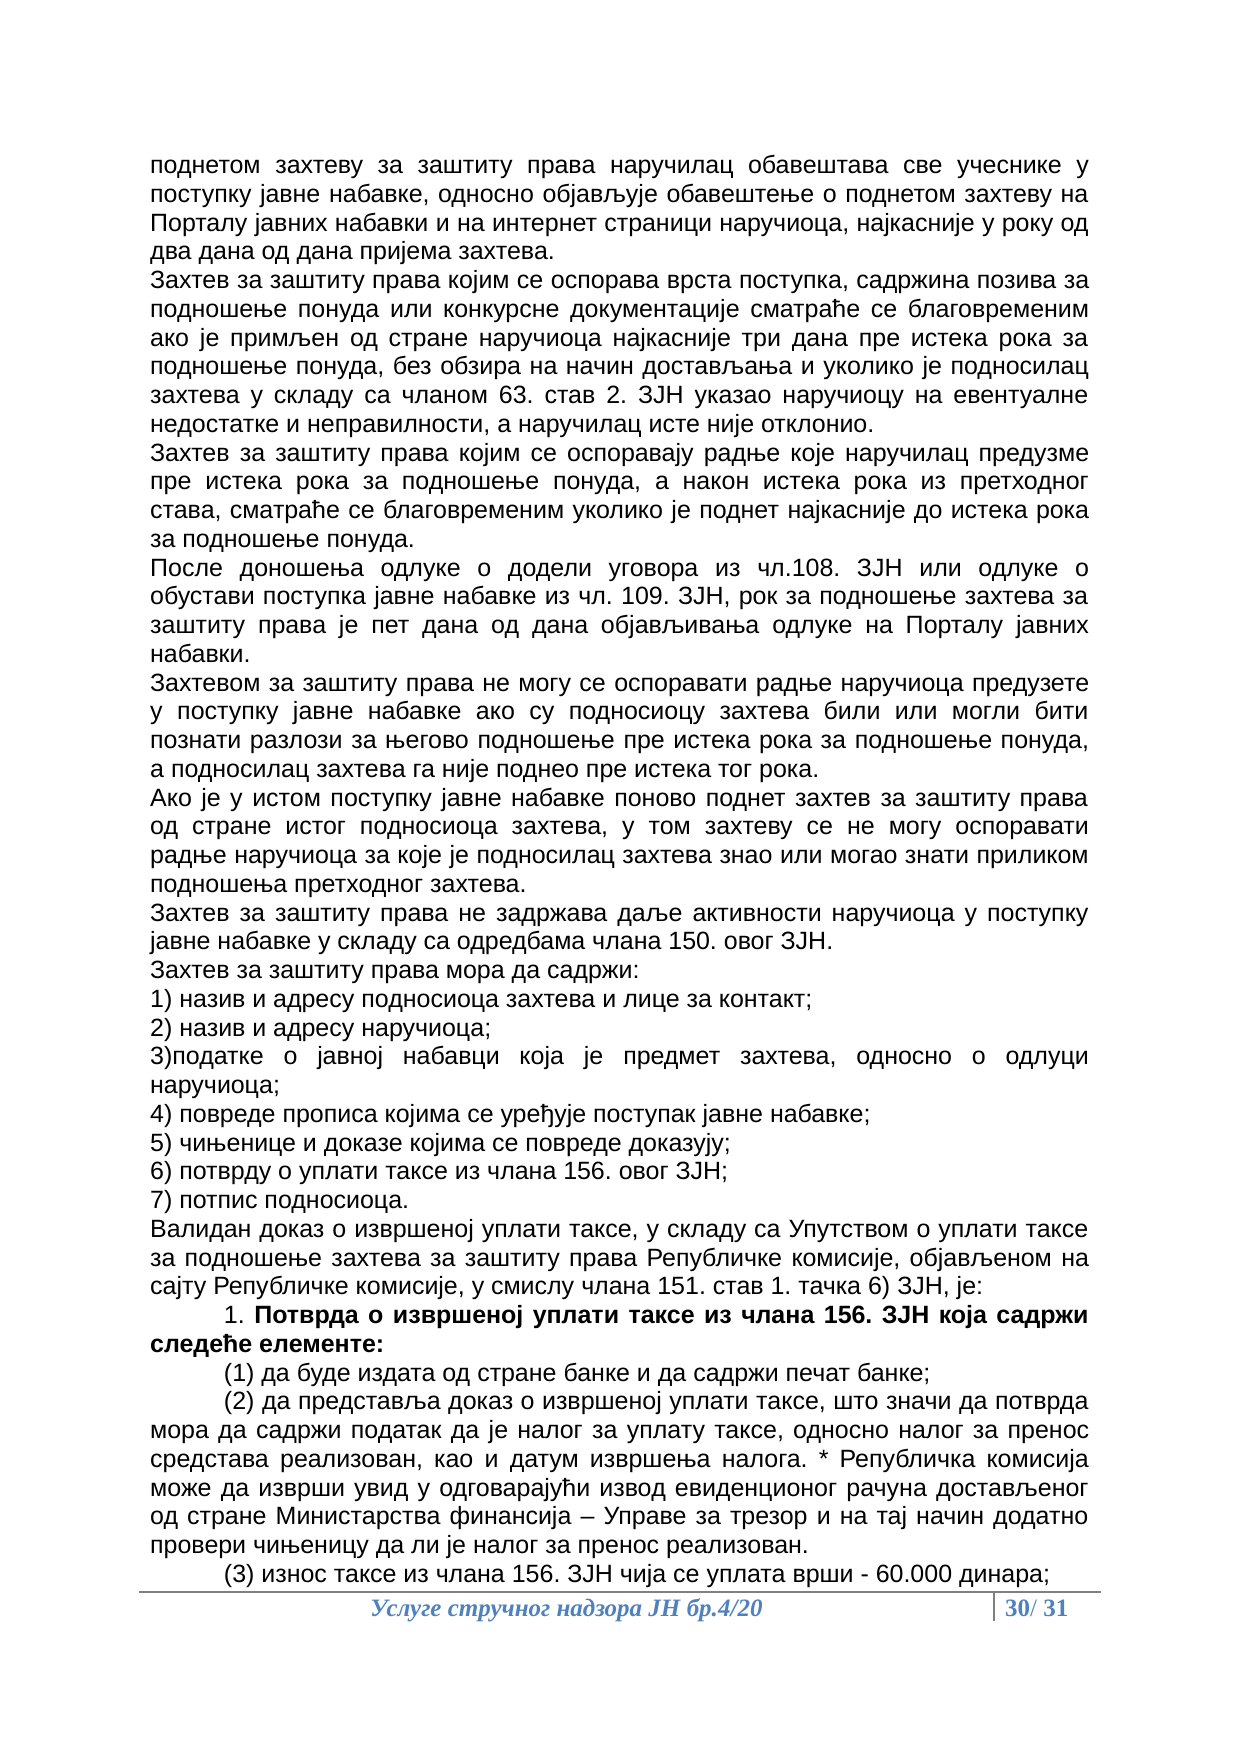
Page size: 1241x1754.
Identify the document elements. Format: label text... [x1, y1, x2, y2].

text 1) назив и адресу подносиоца захтева и лице за контакт; [150, 984, 1090, 1012]
text Захтев за заштиту права којим се оспоравају радње које наручилац предузме пре истека рока за подношење понуда, а након истека рока из претходног става, сматраће се благовременим уколико је поднет најкасније до истека рока за подношење понуда. [150, 437, 1090, 552]
text 6) потврду о уплати таксе из члана 156. овог ЗЈН; [150, 1156, 1090, 1185]
text Захтевом за заштиту права не могу се оспоравати радње наручиоца предузете у поступку јавне набавке ако су подносиоцу захтева били или могли бити познати разлози за његово подношење пре истека рока за подношење понуда, а подносилац захтева га није поднео пре истека тог рока. [150, 667, 1090, 782]
text 4) повреде прописа којима се уређује поступак јавне набавке; [150, 1099, 1090, 1127]
text Захтев за заштиту права мора да садржи: [150, 955, 1090, 984]
text Ако је у истом поступку јавне набавке поново поднет захтев за заштиту права од стране истог подносиоца захтева, у том захтеву се не могу оспоравати радње наручиоца за које је подносилац захтева знао или могао знати приликом подношења претходног захтева. [150, 782, 1090, 897]
text (3) износ таксе из члана 156. ЗЈН чија се уплата врши - 60.000 динара; [150, 1559, 1090, 1587]
text Захтев за заштиту права не задржава даље активности наручиоца у поступку јавне набавке у складу са одредбама члана 150. овог ЗЈН. [150, 897, 1090, 955]
text (1) да буде издата од стране банке и да садржи печат банке; [150, 1357, 1090, 1386]
text (2) да представља доказ о извршеној уплати таксе, што значи да потврда мора да садржи податак да је налог за уплату таксе, односно налог за пренос средстава реализован, као и датум извршења налога. * Републичка комисија може да изврши увид у одговарајући извод евиденционог рачуна достављеног од стране Министарства финансија – Управе за трезор и на тај начин додатно провери чињеницу да ли је налог за пренос реализован. [150, 1386, 1090, 1559]
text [150, 150, 1090, 265]
text 1. Потврда о извршеној уплати таксе из члана 156. ЗЈН која садржи следеће елементе: [150, 1300, 1090, 1357]
text После доношења одлуке о додели уговора из чл.108. ЗЈН или одлуке о обустави поступка јавне набавке из чл. 109. ЗЈН, рок за подношење захтева за заштиту права је пет дана од дана објављивања одлуке на Порталу јавних набавки. [150, 552, 1090, 667]
text Валидан доказ о извршеној уплати таксе, у складу са Упутством о уплати таксе за подношење захтева за заштиту права Републичке комисије, објављеном на сајту Републичке комисије, у смислу члана 151. став 1. тачка 6) ЗЈН, је: [150, 1214, 1090, 1300]
text 3)податке о јавној набавци која је предмет захтева, односно о одлуци наручиоца; [150, 1041, 1090, 1099]
text 5) чињенице и доказе којима се повреде доказују; [150, 1127, 1090, 1156]
text Захтев за заштиту права којим се оспорава врста поступка, садржина позива за подношење понуда или конкурсне документације сматраће се благовременим ако је примљен од стране наручиоца најкасније три дана пре истека рока за подношење понуда, без обзира на начин достављања и уколико је подносилац захтева у складу са чланом 63. став 2. ЗЈН указао наручиоцу на евентуалне недостатке и неправилности, а наручилац исте није отклонио. [150, 265, 1090, 437]
text 2) назив и адресу наручиоца; [150, 1012, 1090, 1041]
text 7) потпис подносиоца. [150, 1185, 1090, 1214]
